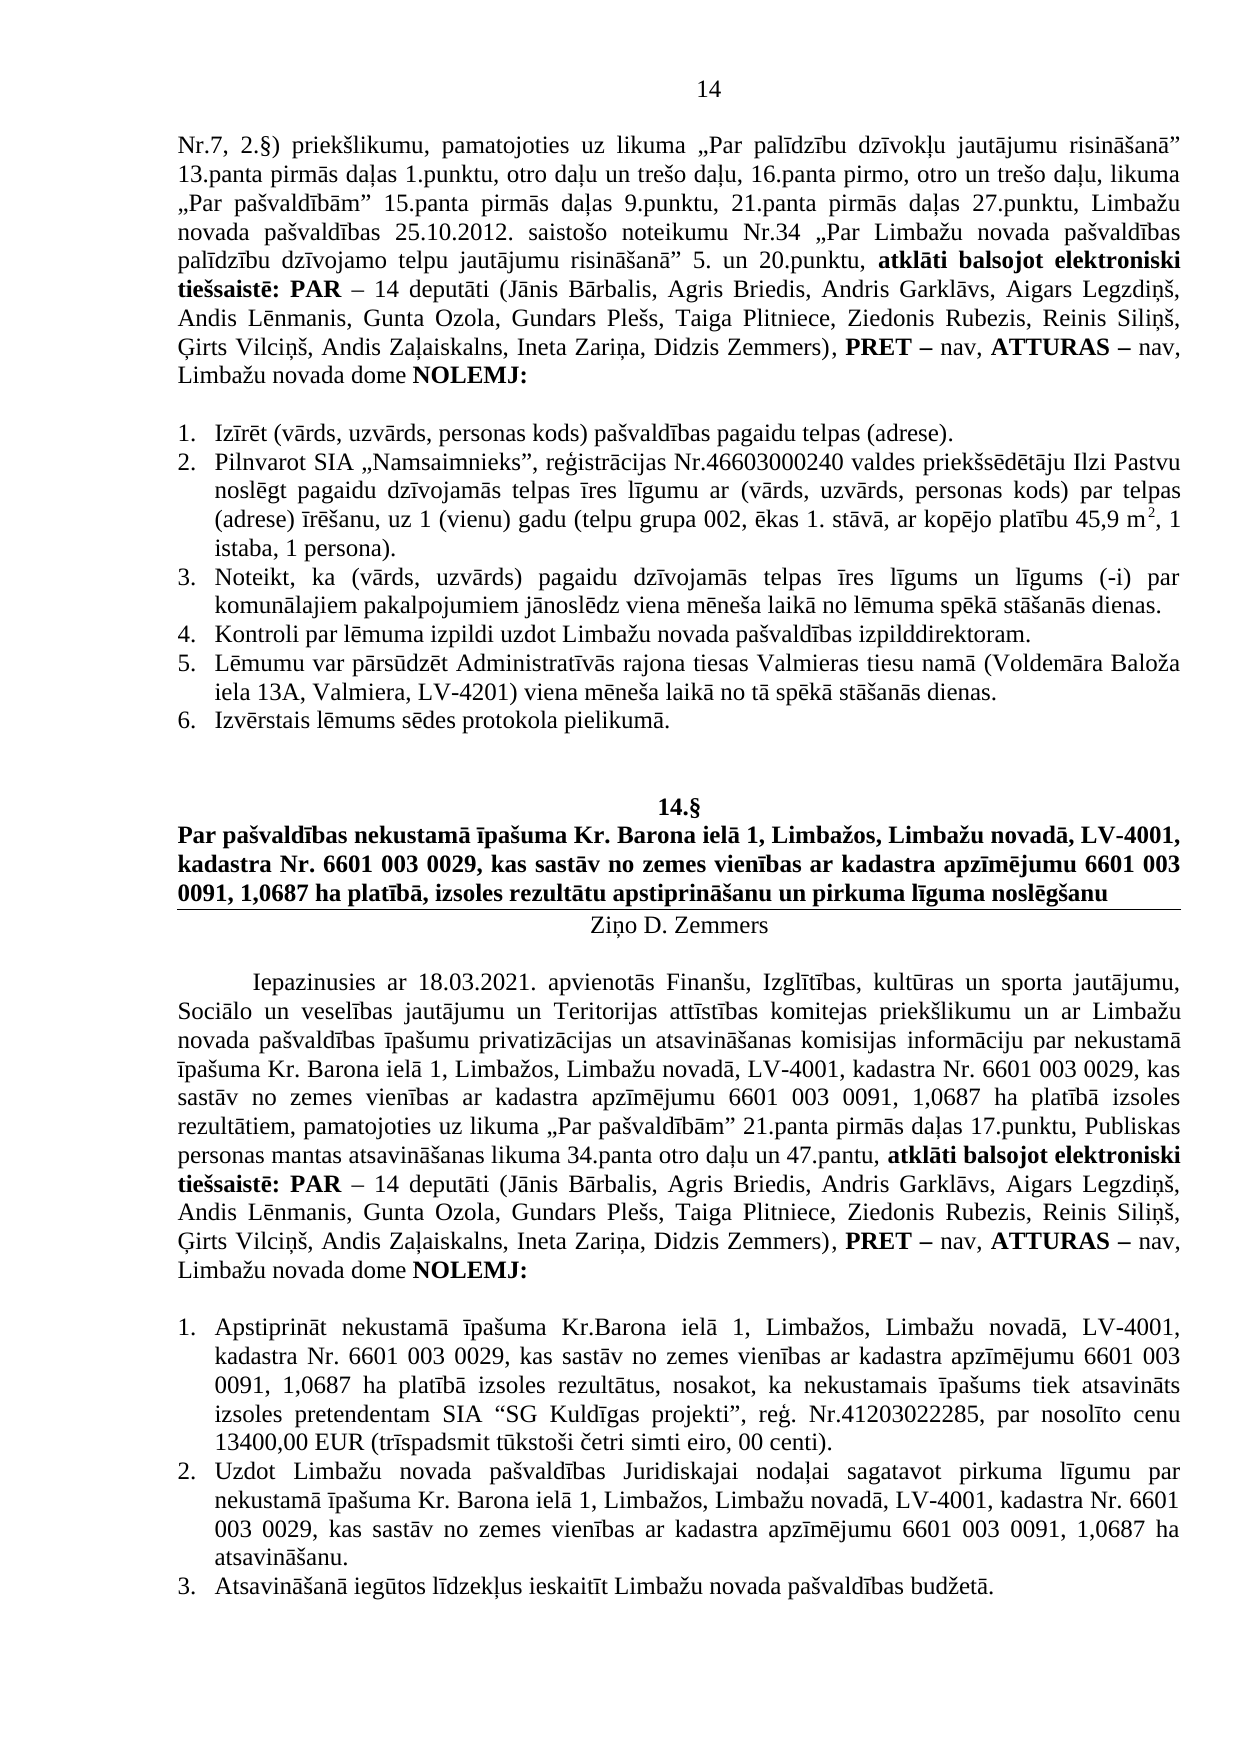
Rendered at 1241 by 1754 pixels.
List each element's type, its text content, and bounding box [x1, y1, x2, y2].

subtitle 14.§ [177, 792, 1181, 821]
list Kontroli par lēmuma izpildi uzdot Limbažu novada pašvaldības izpilddirektoram. [177, 619, 1181, 648]
list Noteikt, ka (vārds, uzvārds) pagaidu dzīvojamās telpas īres līgums un līgums (-i) par komunālajiem pakalpojumiem jānoslēdz viena mēneša laikā no lēmuma spēkā stāšanās dienas. [177, 562, 1181, 619]
list Uzdot Limbažu novada pašvaldības Juridiskajai nodaļai sagatavot pirkuma līgumu par nekustamā īpašuma Kr. Barona ielā 1, Limbažos, Limbažu novadā, LV-4001, kadastra Nr. 6601 003 0029, kas sastāv no zemes vienības ar kadastra apzīmējumu 6601 003 0091, 1,0687 ha atsavināšanu. [177, 1456, 1181, 1571]
list Atsavināšanā iegūtos līdzekļus ieskaitīt Limbažu novada pašvaldības budžetā. [177, 1571, 1181, 1600]
text Par pašvaldības nekustamā īpašuma Kr. Barona ielā 1, Limbažos, Limbažu novadā, LV-4001, kadastra Nr. 6601 003 0029, kas sastāv no zemes vienības ar kadastra apzīmējumu 6601 003 0091, 1,0687 ha platībā, izsoles rezultātu apstiprināšanu un pirkuma līguma noslēgšanu [177, 821, 1181, 909]
list Apstiprināt nekustamā īpašuma Kr.Barona ielā 1, Limbažos, Limbažu novadā, LV-4001, kadastra Nr. 6601 003 0029, kas sastāv no zemes vienības ar kadastra apzīmējumu 6601 003 0091, 1,0687 ha platībā izsoles rezultātus, nosakot, ka nekustamais īpašums tiek atsavināts izsoles pretendentam SIA “SG Kuldīgas projekti”, reģ. Nr.41203022285, par nosolīto cenu 13400,00 EUR (trīspadsmit tūkstoši četri simti eiro, 00 centi). [177, 1312, 1181, 1456]
text Iepazinusies ar 18.03.2021. apvienotās Finanšu, Izglītības, kultūras un sporta jautājumu, Sociālo un veselības jautājumu un Teritorijas attīstības komitejas priekšlikumu un ar Limbažu novada pašvaldības īpašumu privatizācijas un atsavināšanas komisijas informāciju par nekustamā īpašuma Kr. Barona ielā 1, Limbažos, Limbažu novadā, LV-4001, kadastra Nr. 6601 003 0029, kas sastāv no zemes vienības ar kadastra apzīmējumu 6601 003 0091, 1,0687 ha platībā izsoles rezultātiem, pamatojoties uz likuma „Par pašvaldībām” 21.panta pirmās daļas 17.punktu, Publiskas personas mantas atsavināšanas likuma 34.panta otro daļu un 47.pantu, atklāti balsojot elektroniski tiešsaistē: PAR – 14 deputāti (Jānis Bārbalis, Agris Briedis, Andris Garklāvs, Aigars Legzdiņš, Andis Lēnmanis, Gunta Ozola, Gundars Plešs, Taiga Plitniece, Ziedonis Rubezis, Reinis Siliņš, Ģirts Vilciņš, Andis Zaļaiskalns, Ineta Zariņa, Didzis Zemmers), PRET – nav, ATTURAS – nav, Limbažu novada dome NOLEMJ: [177, 967, 1181, 1284]
list Lēmumu var pārsūdzēt Administratīvās rajona tiesas Valmieras tiesu namā (Voldemāra Baloža iela 13A, Valmiera, LV-4201) viena mēneša laikā no tā spēkā stāšanās dienas. [177, 648, 1181, 706]
text Ziņo D. Zemmers [177, 910, 1181, 939]
list Pilnvarot SIA „Namsaimnieks”, reģistrācijas Nr.46603000240 valdes priekšsēdētāju Ilzi Pastvu noslēgt pagaidu dzīvojamās telpas īres līgumu ar (vārds, uzvārds, personas kods) par telpas (adrese) īrēšanu, uz 1 (vienu) gadu (telpu grupa 002, ēkas 1. stāvā, ar kopējo platību 45,9 m2, 1 istaba, 1 persona). [177, 447, 1181, 562]
list Izvērstais lēmums sēdes protokola pielikumā. [177, 706, 1181, 734]
list Izīrēt (vārds, uzvārds, personas kods) pašvaldības pagaidu telpas (adrese). [177, 418, 1181, 447]
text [177, 131, 1181, 389]
